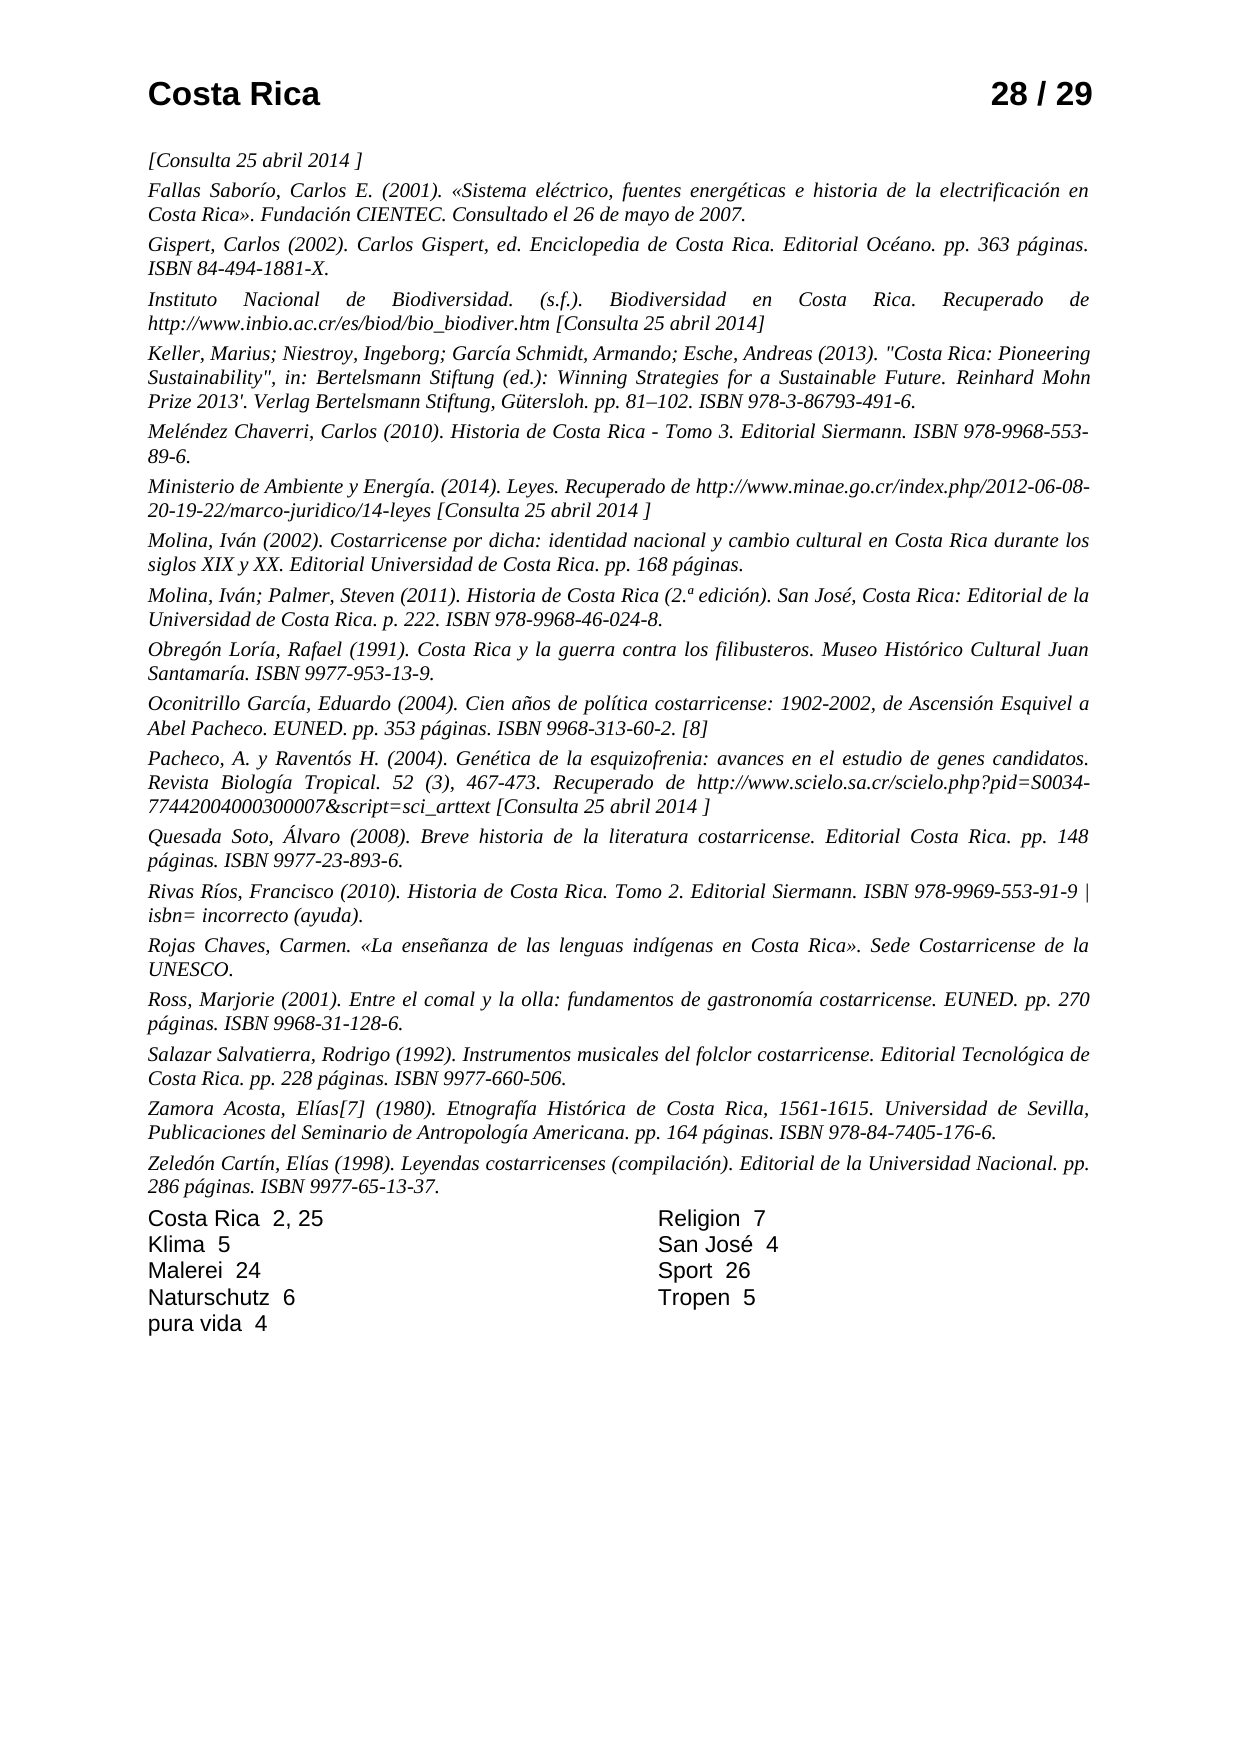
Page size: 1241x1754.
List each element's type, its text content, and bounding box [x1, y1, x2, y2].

text Quesada Soto, Álvaro (2008). Breve historia de la literatura costarricense. Editorial Costa Rica. pp. 148 páginas. ISBN 9977-23-893-6. [148, 824, 1093, 872]
text Naturschutz 6 [148, 1284, 583, 1310]
text Klima 5 [148, 1231, 583, 1257]
text Instituto Nacional de Biodiversidad. (s.f.). Biodiversidad en Costa Rica. Recuperado de http://www.inbio.ac.cr/es/biod/bio_biodiver.htm [Consulta 25 abril 2014] [148, 287, 1093, 335]
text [148, 148, 1093, 172]
text Obregón Loría, Rafael (1991). Costa Rica y la guerra contra los filibusteros. Museo Histórico Cultural Juan Santamaría. ISBN 9977-953-13-9. [148, 637, 1093, 685]
text Molina, Iván (2002). Costarricense por dicha: identidad nacional y cambio cultural en Costa Rica durante los siglos XIX y XX. Editorial Universidad de Costa Rica. pp. 168 páginas. [148, 528, 1093, 576]
text Fallas Saborío, Carlos E. (2001). «Sistema eléctrico, fuentes energéticas e historia de la electrificación en Costa Rica». Fundación CIENTEC. Consultado el 26 de mayo de 2007. [148, 178, 1093, 226]
text Tropen 5 [658, 1284, 1093, 1310]
text Ministerio de Ambiente y Energía. (2014). Leyes. Recuperado de http://www.minae.go.cr/index.php/2012-06-08-20-19-22/marco-juridico/14-leyes [Consulta 25 abril 2014 ] [148, 474, 1093, 522]
text Costa Rica 2, 25 [148, 1205, 583, 1231]
text Meléndez Chaverri, Carlos (2010). Historia de Costa Rica - Tomo 3. Editorial Siermann. ISBN 978-9968-553-89-6. [148, 419, 1093, 468]
text Ross, Marjorie (2001). Entre el comal y la olla: fundamentos de gastronomía costarricense. EUNED. pp. 270 páginas. ISBN 9968-31-128-6. [148, 987, 1093, 1035]
text San José 4 [658, 1231, 1093, 1257]
text Sport 26 [658, 1257, 1093, 1284]
text Zeledón Cartín, Elías (1998). Leyendas costarricenses (compilación). Editorial de la Universidad Nacional. pp. 286 páginas. ISBN 9977-65-13-37. [148, 1150, 1093, 1198]
text Gispert, Carlos (2002). Carlos Gispert, ed. Enciclopedia de Costa Rica. Editorial Océano. pp. 363 páginas. ISBN 84-494-1881-X. [148, 232, 1093, 280]
text Malerei 24 [148, 1257, 583, 1284]
text Zamora Acosta, Elías[7] (1980). Etnografía Histórica de Costa Rica, 1561-1615. Universidad de Sevilla, Publicaciones del Seminario de Antropología Americana. pp. 164 páginas. ISBN 978-84-7405-176-6. [148, 1096, 1093, 1144]
text Rojas Chaves, Carmen. «La enseñanza de las lenguas indígenas en Costa Rica». Sede Costarricense de la UNESCO. [148, 933, 1093, 981]
text Pacheco, A. y Raventós H. (2004). Genética de la esquizofrenia: avances en el estudio de genes candidatos. Revista Biología Tropical. 52 (3), 467-473. Recuperado de http://www.scielo.sa.cr/scielo.php?pid=S0034-77442004000300007&script=sci_arttext [Consulta 25 abril 2014 ] [148, 746, 1093, 818]
text Salazar Salvatierra, Rodrigo (1992). Instrumentos musicales del folclor costarricense. Editorial Tecnológica de Costa Rica. pp. 228 páginas. ISBN 9977-660-506. [148, 1042, 1093, 1090]
text Rivas Ríos, Francisco (2010). Historia de Costa Rica. Tomo 2. Editorial Siermann. ISBN 978-9969-553-91-9 |isbn= incorrecto (ayuda). [148, 878, 1093, 927]
text Molina, Iván; Palmer, Steven (2011). Historia de Costa Rica (2.ª edición). San José, Costa Rica: Editorial de la Universidad de Costa Rica. p. 222. ISBN 978-9968-46-024-8. [148, 583, 1093, 631]
text pura vida 4 [148, 1310, 583, 1337]
text Religion 7 [658, 1205, 1093, 1231]
text Keller, Marius; Niestroy, Ingeborg; García Schmidt, Armando; Esche, Andreas (2013). "Costa Rica: Pioneering Sustainability", in: Bertelsmann Stiftung (ed.): Winning Strategies for a Sustainable Future. Reinhard Mohn Prize 2013'. Verlag Bertelsmann Stiftung, Gütersloh. pp. 81–102. ISBN 978-3-86793-491-6. [148, 341, 1093, 413]
text Oconitrillo García, Eduardo (2004). Cien años de política costarricense: 1902-2002, de Ascensión Esquivel a Abel Pacheco. EUNED. pp. 353 páginas. ISBN 9968-313-60-2. [8] [148, 691, 1093, 739]
